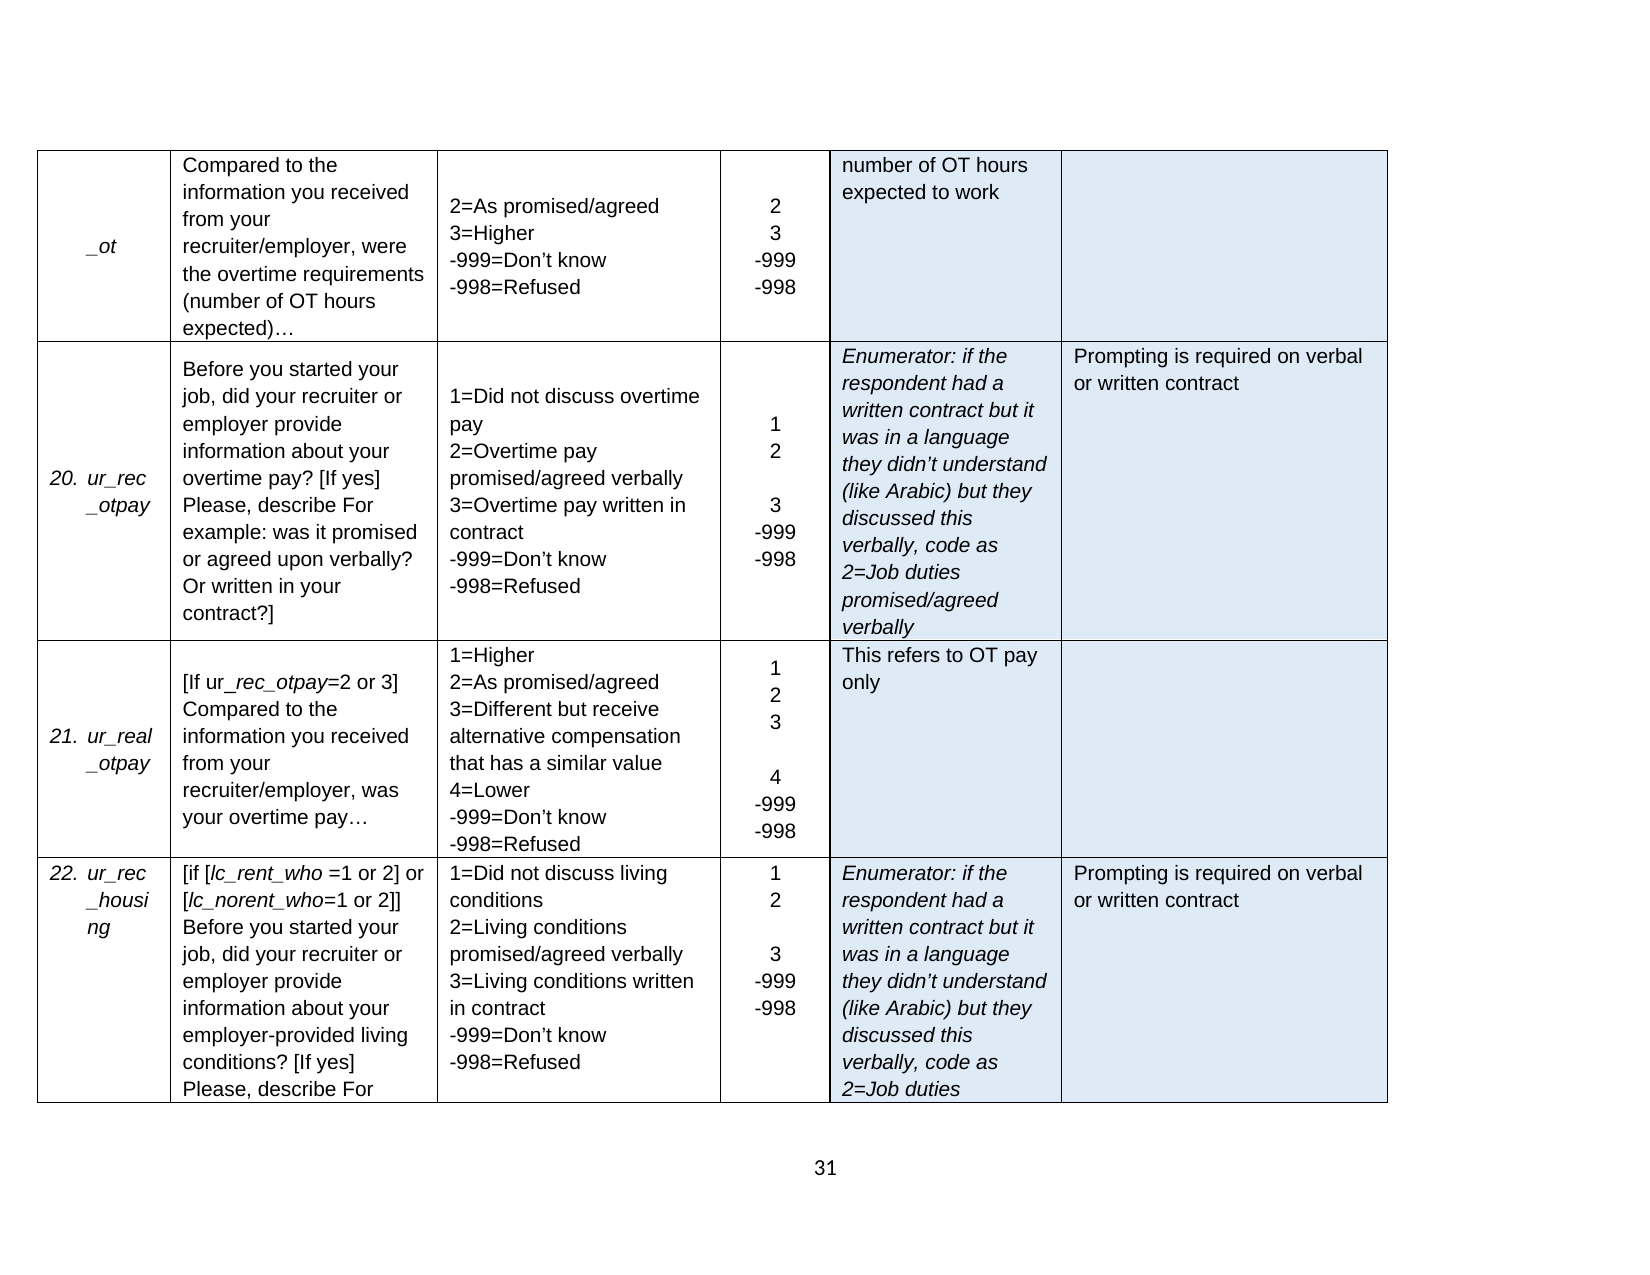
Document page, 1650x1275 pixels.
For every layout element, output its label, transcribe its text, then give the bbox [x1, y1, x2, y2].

table_cell Prompting is required on verbal or written contract [1062, 342, 1387, 639]
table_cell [831, 151, 1061, 341]
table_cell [831, 858, 1061, 1102]
table_cell ur_rec_otpay [38, 342, 170, 639]
table_cell ur_rec_housing [38, 858, 170, 1102]
table_cell 1=Higher 2=As promised/agreed 3=Different but receive alternative compensation that has a similar value 4=Lower -999=Don’t know -998=Refused [438, 641, 720, 857]
table_cell 1=Did not discuss overtime pay 2=Overtime pay promised/agreed verbally 3=Overtime pay written in contract -999=Don’t know -998=Refused [438, 342, 720, 639]
table_cell ur_real_ot [38, 151, 170, 341]
table_cell [1062, 641, 1387, 857]
table_cell 1 2 3 4 -999 -998 [721, 641, 829, 857]
table_cell 1 2 3 -999 -998 [721, 858, 829, 1102]
table_cell Before you started your job, did your recruiter or employer provide information about your overtime pay? [If yes] Please, describe For example: was it promised or agreed upon verbally? Or written in your contract?] [171, 342, 437, 639]
table_cell 1 2 3 -999 -998 [721, 151, 829, 341]
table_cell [171, 151, 437, 341]
table_cell [1062, 151, 1387, 341]
table_cell [If ur_rec_otpay=2 or 3] Compared to the information you received from your recruiter/employer, was your overtime pay… [171, 641, 437, 857]
table_cell ur_real_otpay [38, 641, 170, 857]
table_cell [438, 858, 720, 1102]
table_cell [438, 151, 720, 341]
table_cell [171, 858, 437, 1102]
table_cell This refers to OT pay only [831, 641, 1061, 857]
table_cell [1062, 858, 1387, 1102]
table_cell 1 2 3 -999 -998 [721, 342, 829, 639]
